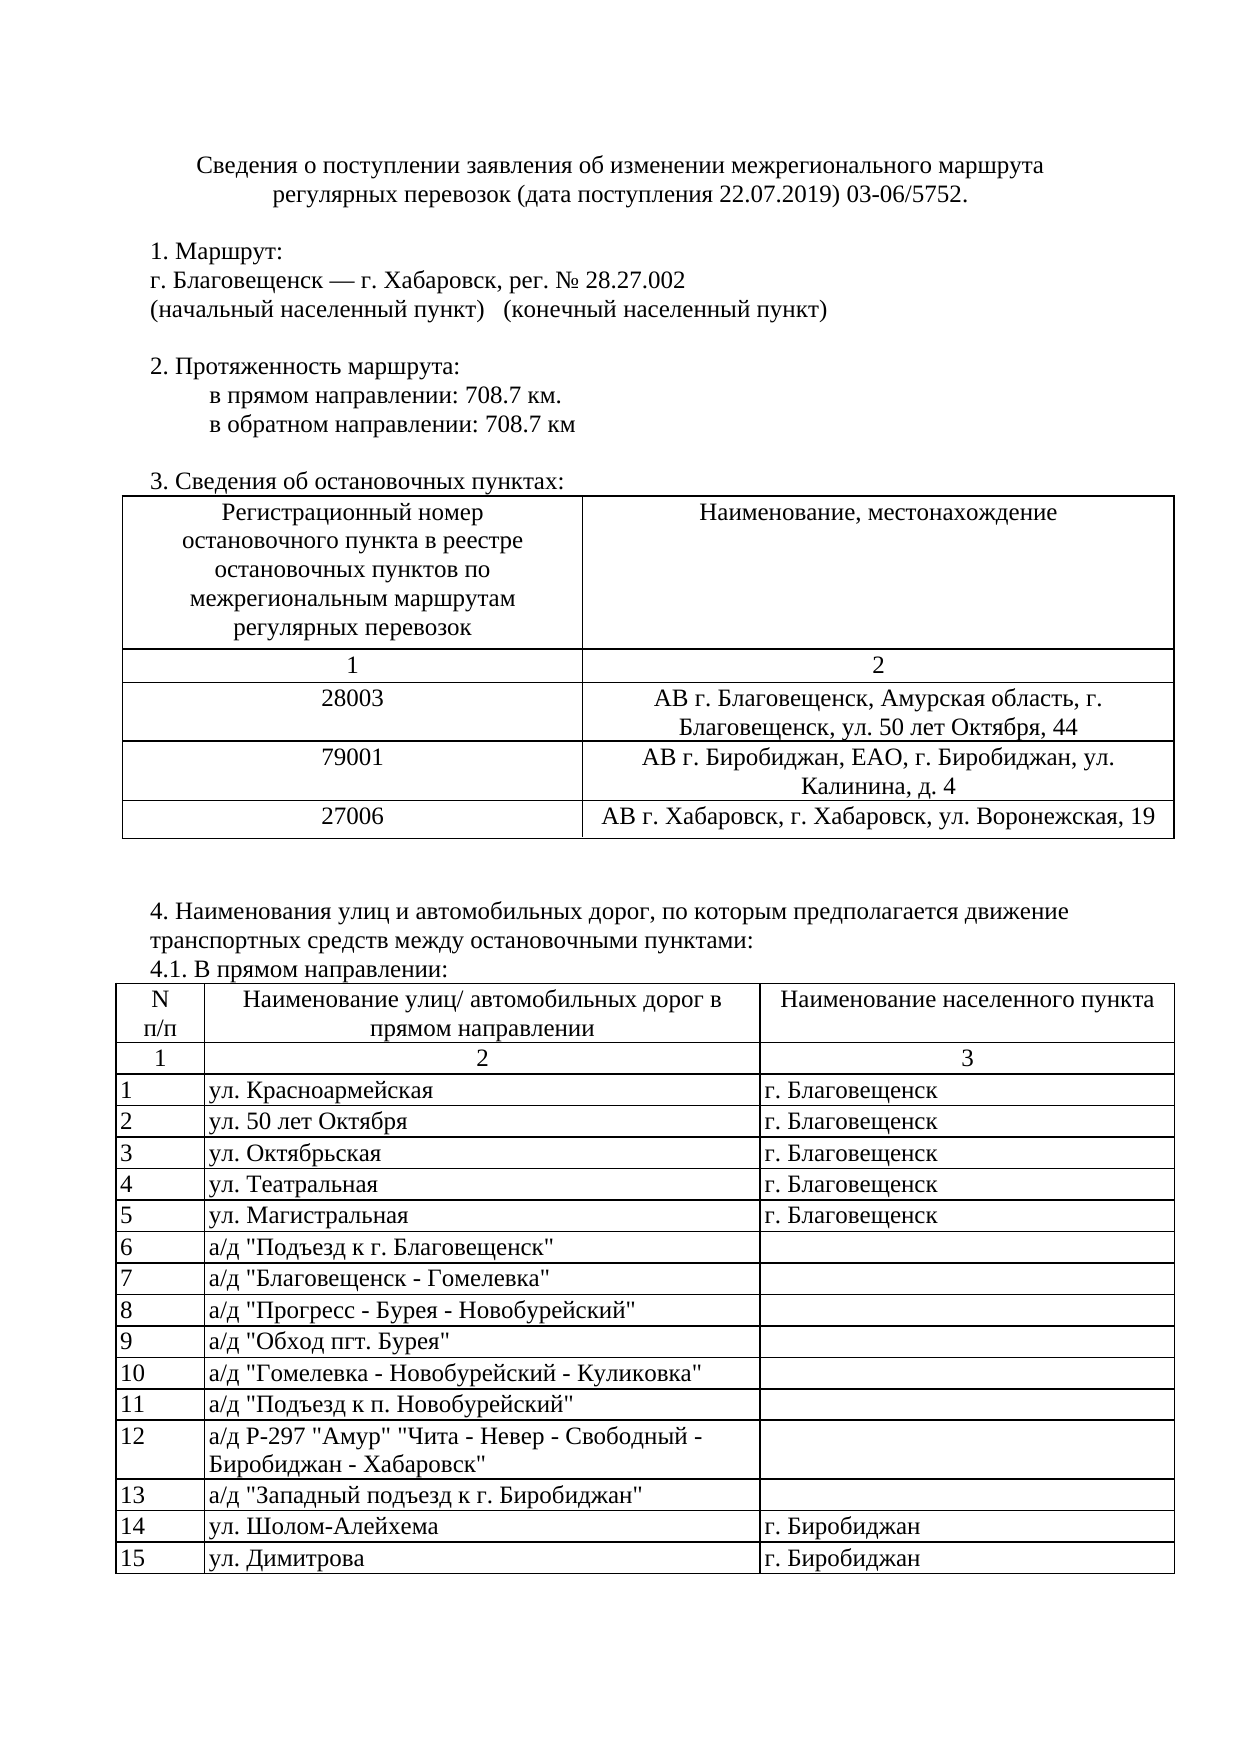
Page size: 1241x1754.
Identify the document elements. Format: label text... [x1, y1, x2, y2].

table_cell АВ г. Биробиджан, ЕАО, г. Биробиджан, ул. Калинина, д. 4 [583, 742, 1173, 799]
table_cell ул. 50 лет Октября [205, 1106, 759, 1136]
table_cell ул. Димитрова [205, 1543, 759, 1573]
table_cell г. Благовещенск [761, 1201, 1174, 1231]
table_cell [761, 1390, 1174, 1419]
table_cell г. Биробиджан [761, 1543, 1174, 1573]
table_header Наименование населенного пункта [761, 984, 1174, 1042]
table_cell а/д "Западный подъезд к г. Биробиджан" [205, 1480, 759, 1510]
table_cell 1 [117, 1075, 204, 1105]
table_cell а/д "Подъезд к г. Благовещенск" [205, 1232, 759, 1262]
text 3. Сведения об остановочных пунктах: [150, 466, 1090, 495]
text (начальный населенный пункт) (конечный населенный пункт) [150, 294, 1090, 322]
table_cell [761, 1295, 1174, 1325]
text в прямом направлении: 708.7 км. [150, 380, 1090, 409]
table_cell 9 [117, 1327, 204, 1356]
table_cell [761, 1480, 1174, 1510]
table_cell г. Благовещенск [761, 1106, 1174, 1136]
table_cell 4 [117, 1169, 204, 1199]
table_cell 2 [117, 1106, 204, 1136]
table_cell г. Благовещенск [761, 1169, 1174, 1199]
table_cell ул. Шолом-Алейхема [205, 1511, 759, 1541]
table_cell а/д "Подъезд к п. Новобурейский" [205, 1390, 759, 1419]
table_cell ул. Магистральная [205, 1201, 759, 1231]
table_cell [761, 1327, 1174, 1356]
table_cell а/д "Гомелевка - Новобурейский - Куликовка" [205, 1358, 759, 1388]
table_cell 8 [117, 1295, 204, 1325]
table_cell 3 [761, 1043, 1174, 1073]
table_header Наименование улиц/ автомобильных дорог в прямом направлении [205, 984, 759, 1042]
table_cell [761, 1358, 1174, 1388]
table_cell 13 [117, 1480, 204, 1510]
table_cell 12 [117, 1421, 204, 1478]
text г. Благовещенск — г. Хабаровск, рег. № 28.27.002 [150, 265, 1090, 294]
table_cell а/д "Благовещенск - Гомелевка" [205, 1264, 759, 1293]
table_cell а/д "Обход пгт. Бурея" [205, 1327, 759, 1356]
table_cell а/д Р-297 "Амур" "Чита - Невер - Свободный - Биробиджан - Хабаровск" [205, 1421, 759, 1478]
table_cell г. Биробиджан [761, 1511, 1174, 1541]
table_cell г. Благовещенск [761, 1075, 1174, 1105]
text 2. Протяженность маршрута: [150, 351, 1090, 380]
table_cell [761, 1232, 1174, 1262]
table_cell 27006 [123, 801, 582, 837]
text Сведения о поступлении заявления об изменении межрегионального маршрута регулярных перевозок (дата поступления 22.07.2019) 03-06/5752. [150, 150, 1090, 207]
text 4.1. В прямом направлении: [150, 954, 1090, 983]
table_cell [761, 1264, 1174, 1293]
table_cell 6 [117, 1232, 204, 1262]
table_cell 7 [117, 1264, 204, 1293]
table_cell ул. Театральная [205, 1169, 759, 1199]
table_header Наименование, местонахождение [583, 497, 1173, 648]
table_cell 11 [117, 1390, 204, 1419]
table_cell ул. Красноармейская [205, 1075, 759, 1105]
table_cell 3 [117, 1138, 204, 1168]
table_cell 28003 [123, 683, 582, 740]
table_header N п/п [117, 984, 204, 1042]
table_cell [761, 1421, 1174, 1478]
table_cell 5 [117, 1201, 204, 1231]
table_cell 2 [205, 1043, 759, 1073]
table_cell АВ г. Благовещенск, Амурская область, г. Благовещенск, ул. 50 лет Октября, 44 [583, 683, 1173, 740]
table_cell г. Благовещенск [761, 1138, 1174, 1168]
table_cell 2 [583, 650, 1173, 681]
table_cell ул. Октябрьская [205, 1138, 759, 1168]
table_cell 14 [117, 1511, 204, 1541]
table_cell 1 [123, 650, 582, 681]
table_cell 15 [117, 1543, 204, 1573]
table_header Регистрационный номер остановочного пункта в реестре остановочных пунктов по межрегиональным маршрутам регулярных перевозок [123, 497, 582, 648]
text 4. Наименования улиц и автомобильных дорог, по которым предполагается движение транспортных средств между остановочными пунктами: [150, 896, 1090, 954]
table_cell АВ г. Хабаровск, г. Хабаровск, ул. Воронежская, 19 [583, 801, 1173, 837]
text 1. Маршрут: [150, 236, 1090, 265]
table_cell 1 [117, 1043, 204, 1073]
text в обратном направлении: 708.7 км [150, 409, 1090, 437]
table_cell 79001 [123, 742, 582, 799]
table_cell 10 [117, 1358, 204, 1388]
table_cell а/д "Прогресс - Бурея - Новобурейский" [205, 1295, 759, 1325]
